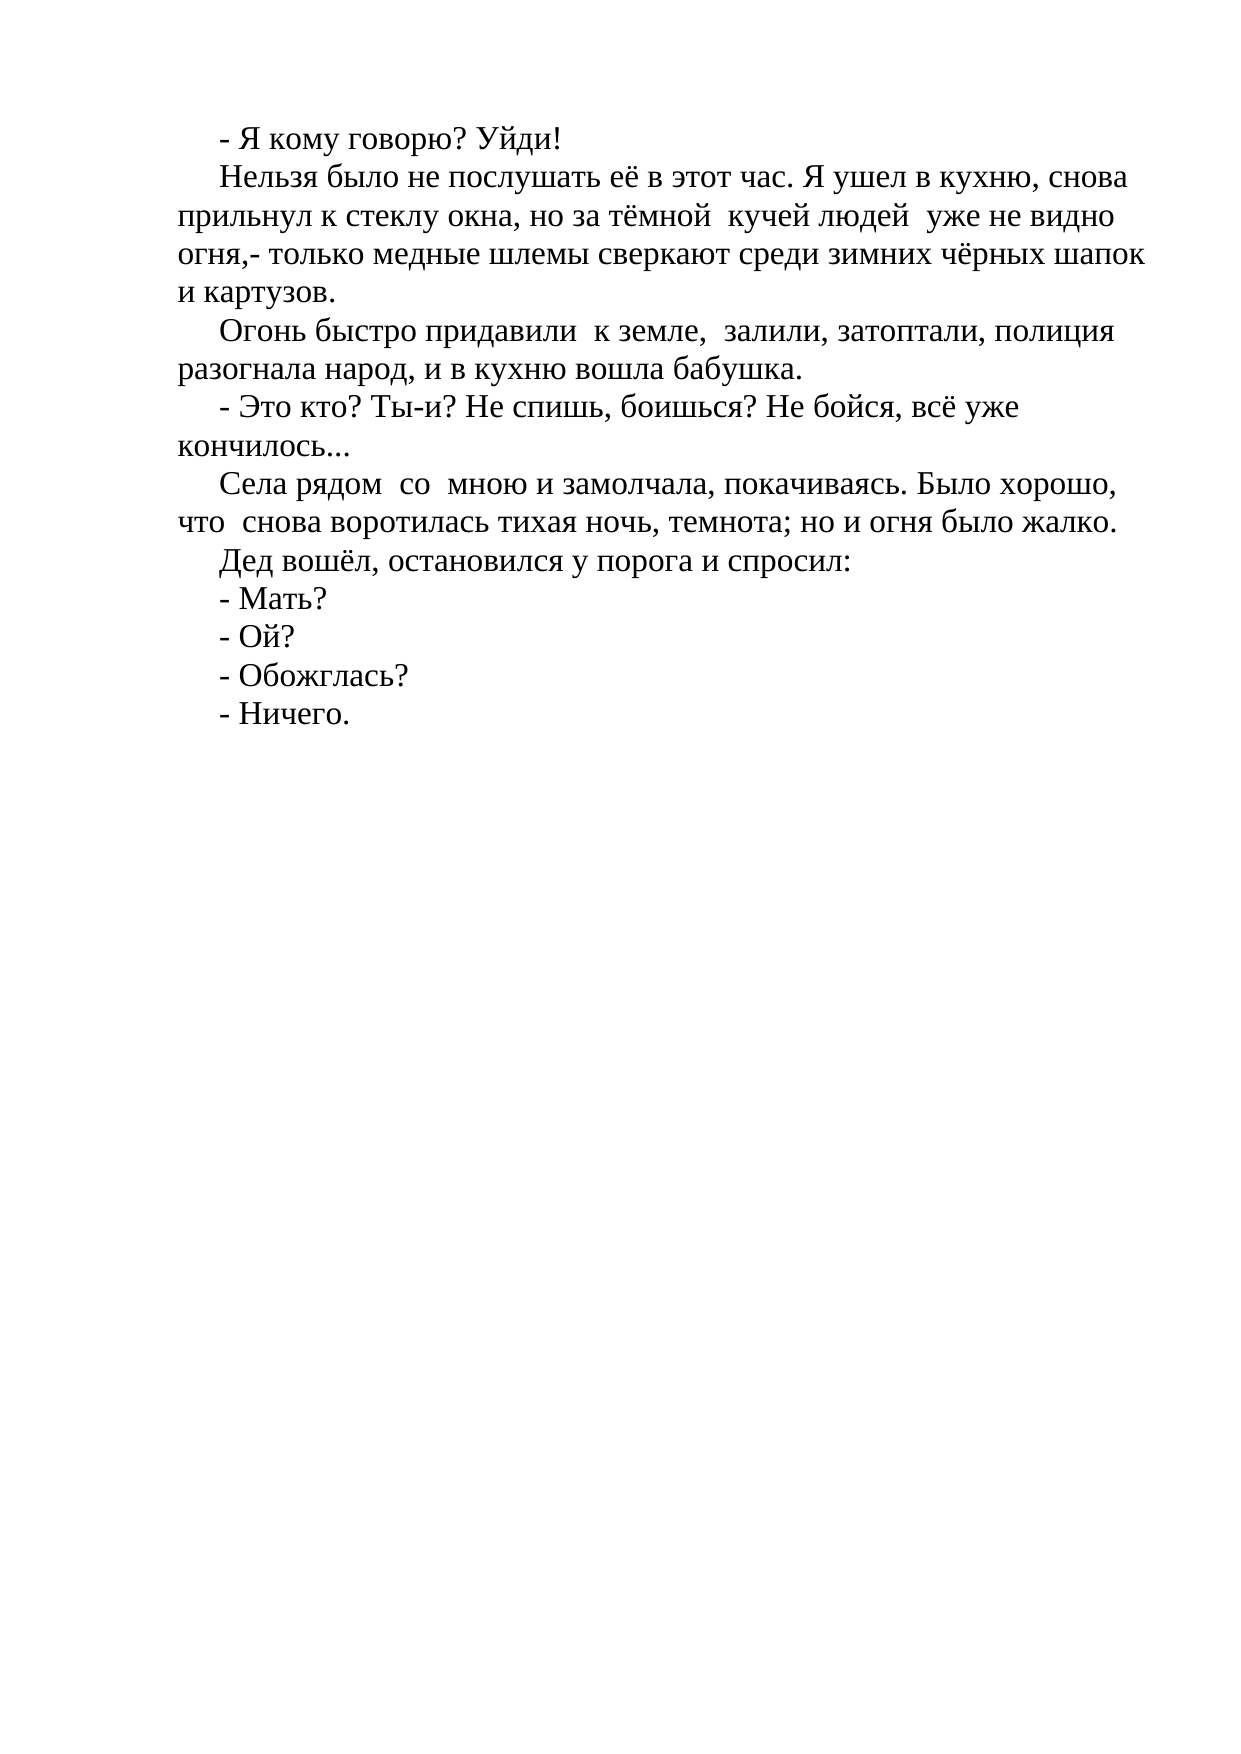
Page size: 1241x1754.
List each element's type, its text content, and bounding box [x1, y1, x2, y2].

text Нельзя было не послушать её в этот час. Я ушел в кухню, снова прильнул к стеклу окна, но за тёмной кучей людей уже не видно огня,- только медные шлемы сверкают среди зимних чёрных шапок и картузов. [177, 156, 1152, 310]
text Села рядом со мною и замолчала, покачиваясь. Было хорошо, что снова воротилась тихая ночь, темнота; но и огня было жалко. [177, 463, 1152, 540]
text - Ничего. [177, 693, 1152, 731]
text Огонь быстро придавили к земле, залили, затоптали, полиция разогнала народ, и в кухню вошла бабушка. [177, 310, 1152, 386]
text - Мать? [177, 578, 1152, 616]
text - Ой? [177, 616, 1152, 655]
text Дед вошёл, остановился у порога и спросил: [177, 540, 1152, 578]
text - Обожглась? [177, 655, 1152, 693]
text - Я кому говорю? Уйди! [177, 118, 1152, 156]
text - Это кто? Ты-и? Не спишь, боишься? Не бойся, всё уже кончилось... [177, 386, 1152, 463]
